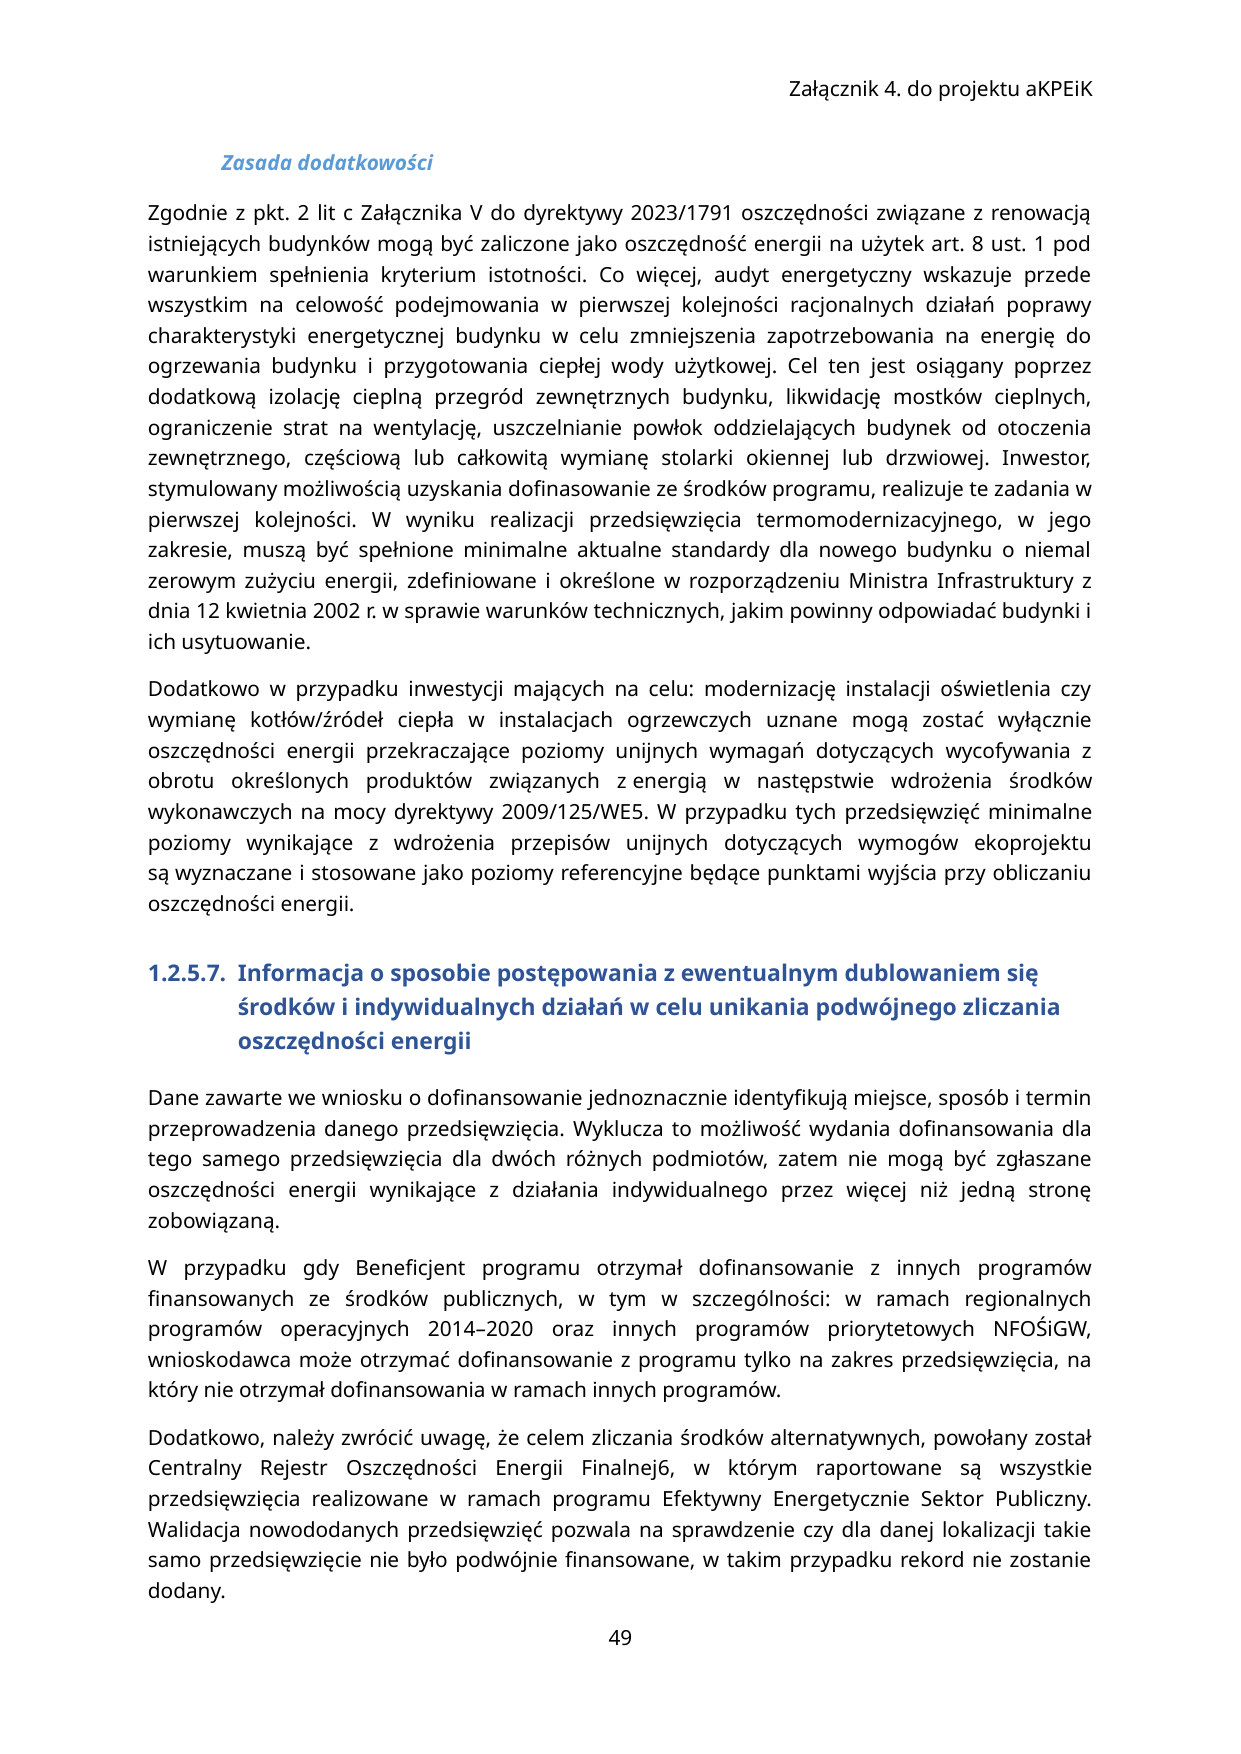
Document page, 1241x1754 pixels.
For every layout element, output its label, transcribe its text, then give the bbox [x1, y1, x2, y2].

text Dodatkowo w przypadku inwestycji mających na celu: modernizację instalacji oświetlenia czy wymianę kotłów/źródeł ciepła w instalacjach ogrzewczych uznane mogą zostać wyłącznie oszczędności energii przekraczające poziomy unijnych wymagań dotyczących wycofywania z obrotu określonych produktów związanych z energią w następstwie wdrożenia środków wykonawczych na mocy dyrektywy 2009/125/WE5. W przypadku tych przedsięwzięć minimalne poziomy wynikające z wdrożenia przepisów unijnych dotyczących wymogów ekoprojektu są wyznaczane i stosowane jako poziomy referencyjne będące punktami wyjścia przy obliczaniu oszczędności energii. [148, 674, 1093, 917]
text Zasada dodatkowości [148, 148, 1093, 176]
text Zgodnie z pkt. 2 lit c Załącznika V do dyrektywy 2023/1791 oszczędności związane z renowacją istniejących budynków mogą być zaliczone jako oszczędność energii na użytek art. 8 ust. 1 pod warunkiem spełnienia kryterium istotności. Co więcej, audyt energetyczny wskazuje przede wszystkim na celowość podejmowania w pierwszej kolejności racjonalnych działań poprawy charakterystyki energetycznej budynku w celu zmniejszenia zapotrzebowania na energię do ogrzewania budynku i przygotowania ciepłej wody użytkowej. Cel ten jest osiągany poprzez dodatkową izolację cieplną przegród zewnętrznych budynku, likwidację mostków cieplnych, ograniczenie strat na wentylację, uszczelnianie powłok oddzielających budynek od otoczenia zewnętrznego, częściową lub całkowitą wymianę stolarki okiennej lub drzwiowej. Inwestor, stymulowany możliwością uzyskania dofinasowanie ze środków programu, realizuje te zadania w pierwszej kolejności. W wyniku realizacji przedsięwzięcia termomodernizacyjnego, w jego zakresie, muszą być spełnione minimalne aktualne standardy dla nowego budynku o niemal zerowym zużyciu energii, zdefiniowane i określone w rozporządzeniu Ministra Infrastruktury z dnia 12 kwietnia 2002 r. w sprawie warunków technicznych, jakim powinny odpowiadać budynki i ich usytuowanie. [148, 198, 1093, 656]
text W przypadku gdy Beneficjent programu otrzymał dofinansowanie z innych programów finansowanych ze środków publicznych, w tym w szczególności: w ramach regionalnych programów operacyjnych 2014–2020 oraz innych programów priorytetowych NFOŚiGW, wnioskodawca może otrzymać dofinansowanie z programu tylko na zakres przedsięwzięcia, na który nie otrzymał dofinansowania w ramach innych programów. [148, 1253, 1093, 1404]
text Dodatkowo, należy zwrócić uwagę, że celem zliczania środków alternatywnych, powołany został Centralny Rejestr Oszczędności Energii Finalnej6, w którym raportowane są wszystkie przedsięwzięcia realizowane w ramach programu Efektywny Energetycznie Sektor Publiczny. Walidacja nowododanych przedsięwzięć pozwala na sprawdzenie czy dla danej lokalizacji takie samo przedsięwzięcie nie było podwójnie finansowane, w takim przypadku rekord nie zostanie dodany. [148, 1423, 1093, 1604]
subtitle Informacja o sposobie postępowania z ewentualnym dublowaniem się środków i indywidualnych działań w celu unikania podwójnego zliczania oszczędności energii [148, 957, 1093, 1056]
text Dane zawarte we wniosku o dofinansowanie jednoznacznie identyfikują miejsce, sposób i termin przeprowadzenia danego przedsięwzięcia. Wyklucza to możliwość wydania dofinansowania dla tego samego przedsięwzięcia dla dwóch różnych podmiotów, zatem nie mogą być zgłaszane oszczędności energii wynikające z działania indywidualnego przez więcej niż jedną stronę zobowiązaną. [148, 1083, 1093, 1234]
